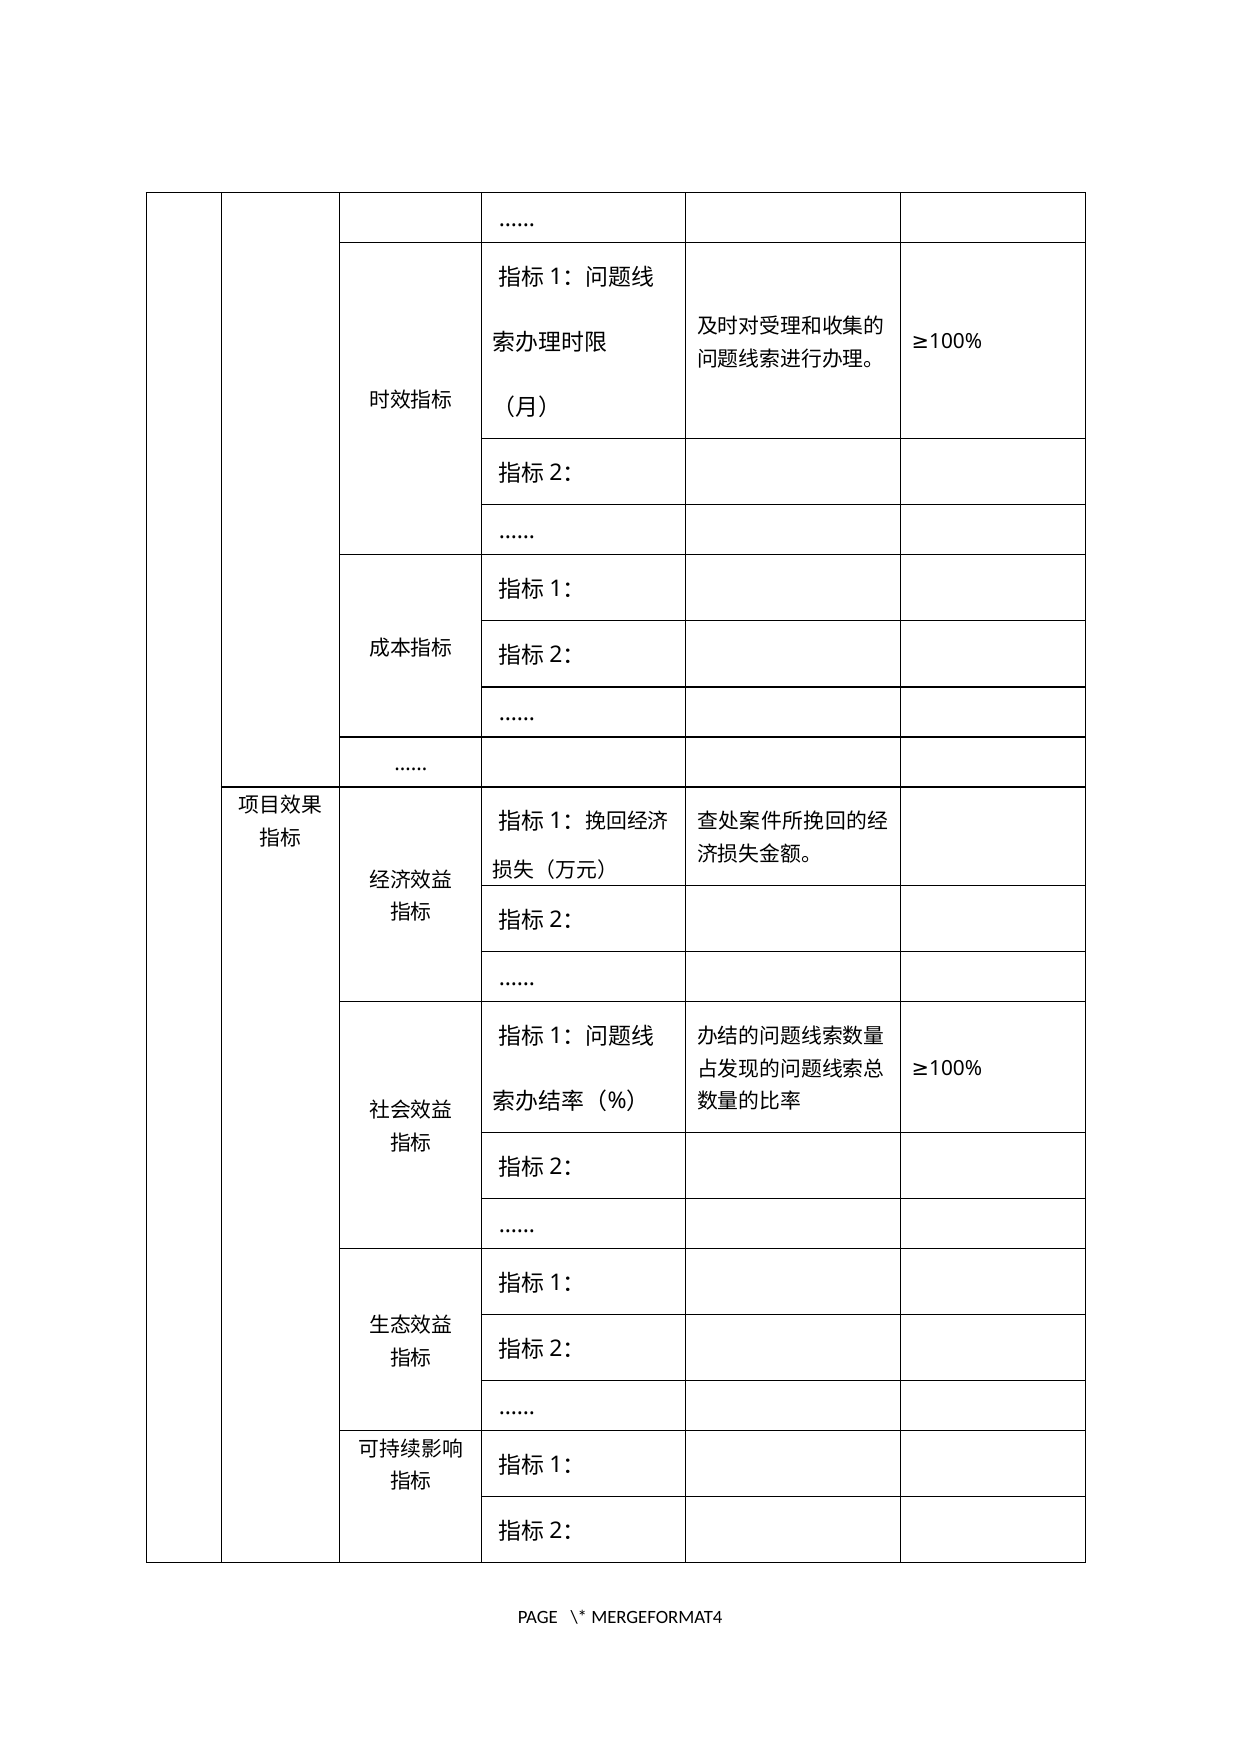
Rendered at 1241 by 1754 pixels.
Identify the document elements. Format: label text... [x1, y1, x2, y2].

table_cell …… [482, 688, 685, 736]
table_cell 成本指标 [340, 555, 481, 736]
table_cell 生态效益 指标 [340, 1249, 481, 1430]
table_cell …… [340, 738, 481, 786]
table_cell [482, 738, 685, 786]
table_cell [901, 1133, 1085, 1198]
table_cell [686, 738, 900, 786]
table_cell [901, 1431, 1085, 1496]
table_cell 指标1：问题线索办理时限（月） [482, 243, 685, 438]
table_cell 可持续影响 指标 [340, 1431, 481, 1562]
table_cell [686, 439, 900, 504]
table_cell 指标2： [482, 886, 685, 951]
table_cell 指标2： [482, 1497, 685, 1562]
table_cell [901, 1381, 1085, 1430]
table_cell 项目效果指标 [222, 788, 339, 1562]
table_cell 指标2： [482, 621, 685, 686]
table_cell ≥100% [901, 243, 1085, 438]
table_cell [901, 688, 1085, 736]
table_cell [901, 738, 1085, 786]
table_cell 指标1：挽回经济损失（万元） [482, 788, 685, 885]
table_cell [686, 886, 900, 951]
table_cell 及时对受理和收集的问题线索进行办理。 [686, 243, 900, 438]
table_cell …… [482, 952, 685, 1001]
table_cell 时效指标 [340, 243, 481, 554]
table_cell [901, 505, 1085, 554]
table_cell 指标1： [482, 1431, 685, 1496]
table_cell …… [482, 1381, 685, 1430]
table_cell 查处案件所挽回的经济损失金额。 [686, 788, 900, 885]
table_cell ≥100% [901, 1002, 1085, 1132]
table_cell [686, 1249, 900, 1314]
table_cell [686, 555, 900, 620]
table_cell [686, 1199, 900, 1248]
table_cell [686, 1315, 900, 1380]
table_cell 指标1： [482, 555, 685, 620]
table_cell [686, 505, 900, 554]
table_cell …… [482, 505, 685, 554]
table_cell [901, 1315, 1085, 1380]
table_cell 指标2： [482, 1315, 685, 1380]
table_cell 经济效益 指标 [340, 788, 481, 1001]
table_cell [901, 1497, 1085, 1562]
table_cell [686, 193, 900, 242]
table_cell 社会效益 指标 [340, 1002, 481, 1248]
table_cell [686, 621, 900, 686]
table_cell [686, 688, 900, 736]
table_cell [901, 621, 1085, 686]
table_cell [686, 1431, 900, 1496]
table_cell [686, 952, 900, 1001]
table_cell [901, 1199, 1085, 1248]
table_cell [901, 439, 1085, 504]
table_cell [901, 555, 1085, 620]
table_cell 办结的问题线索数量占发现的问题线索总数量的比率 [686, 1002, 900, 1132]
table_cell [686, 1497, 900, 1562]
table_cell [686, 1133, 900, 1198]
table_cell 指标1：问题线索办结率（%） [482, 1002, 685, 1132]
table_cell [901, 886, 1085, 951]
table_cell [901, 952, 1085, 1001]
table_cell 指标2： [482, 1133, 685, 1198]
table_cell [901, 1249, 1085, 1314]
table_cell [901, 788, 1085, 885]
table_cell [686, 1381, 900, 1430]
table_cell …… [482, 1199, 685, 1248]
table_cell 指标2： [482, 439, 685, 504]
table_cell …… [482, 193, 685, 242]
table_cell [901, 193, 1085, 242]
table_cell 指标1： [482, 1249, 685, 1314]
